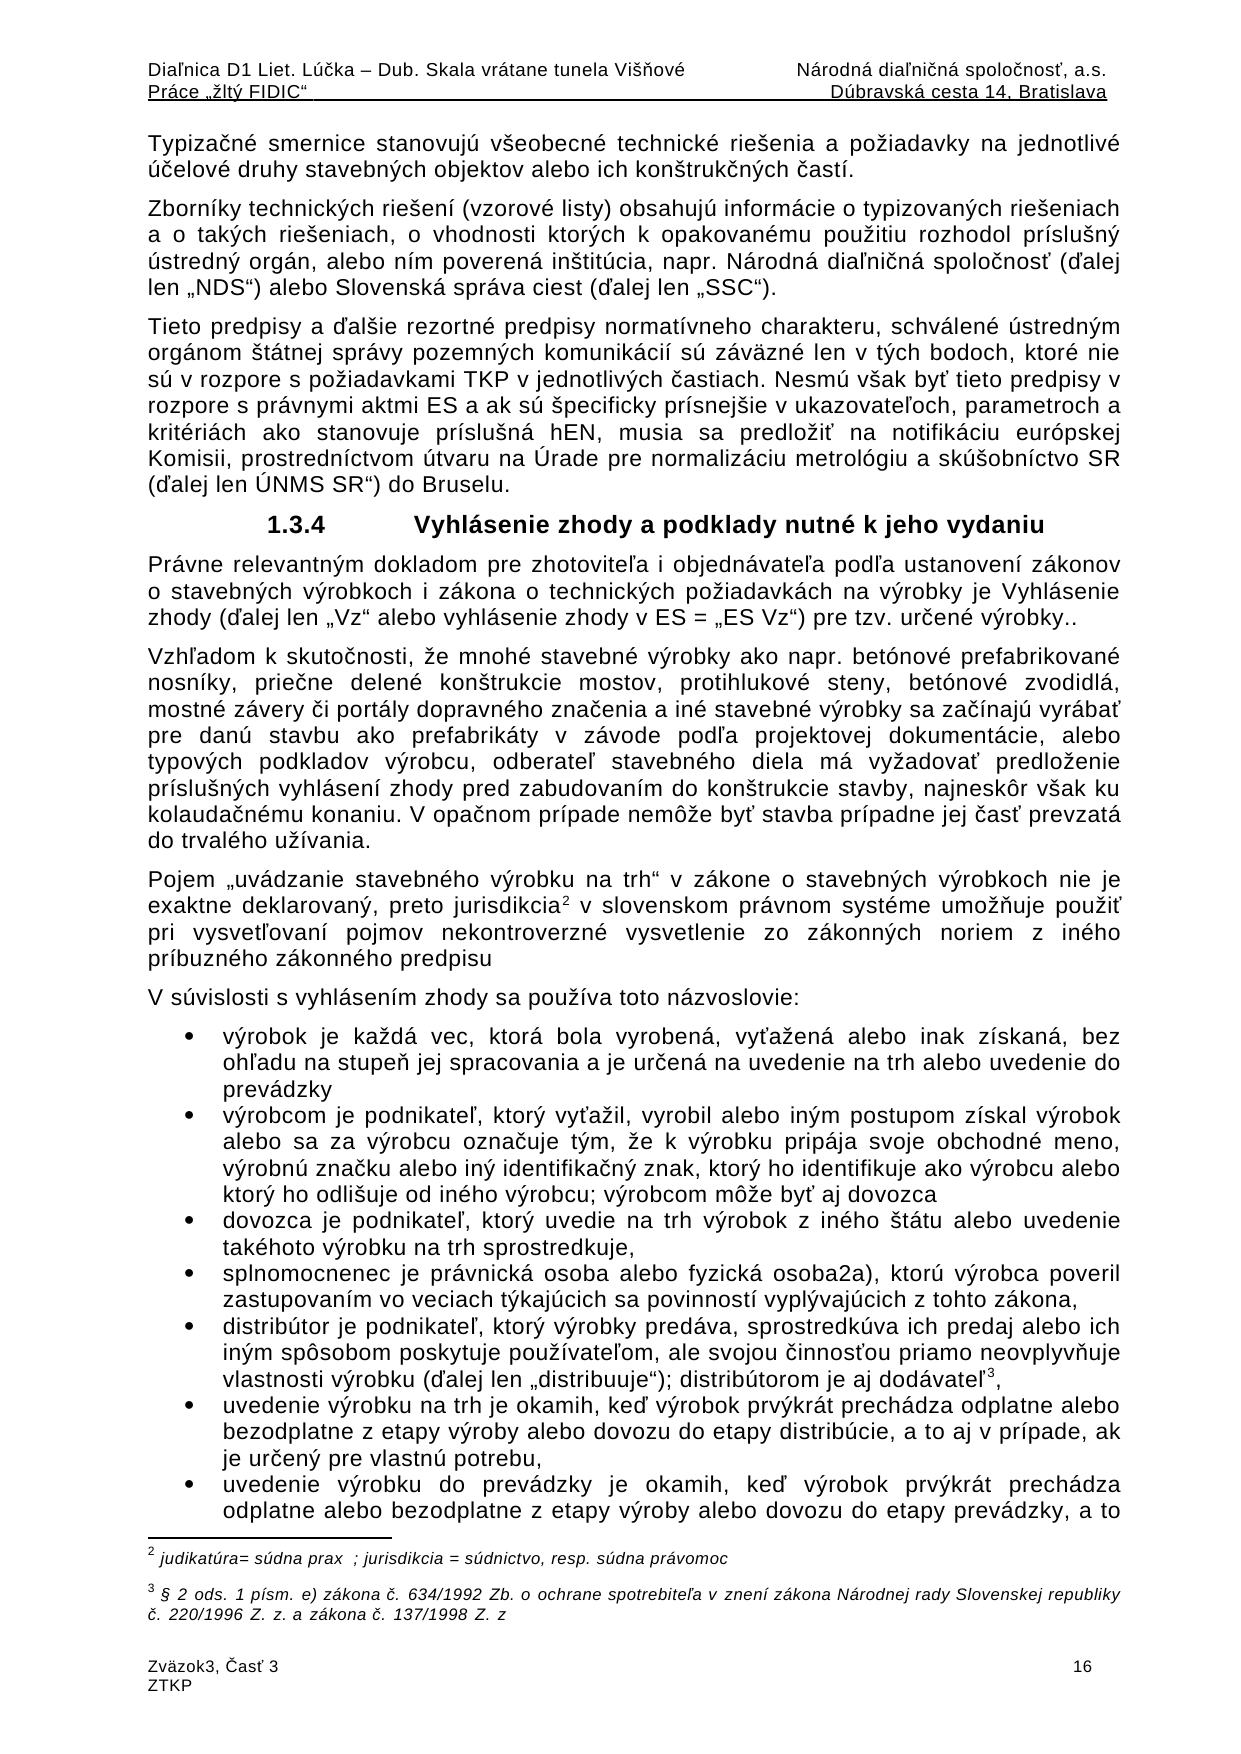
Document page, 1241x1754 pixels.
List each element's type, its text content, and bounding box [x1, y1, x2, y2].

list výrobcom je podnikateľ, ktorý vyťažil, vyrobil alebo iným postupom získal výrobok alebo sa za výrobcu označuje tým, že k výrobku pripája svoje obchodné meno, výrobnú značku alebo iný identifikačný znak, ktorý ho identifikuje ako výrobcu alebo ktorý ho odlišuje od iného výrobcu; výrobcom môže byť aj dovozca [185, 1102, 1122, 1207]
text Pojem „uvádzanie stavebného výrobku na trh“ v zákone o stavebných výrobkoch nie je exaktne deklarovaný, preto jurisdikcia v slovenskom právnom systéme umožňuje použiť pri vysvetľovaní pojmov nekontroverzné vysvetlenie zo zákonných noriem z iného príbuzného zákonného predpisu [148, 866, 1122, 972]
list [185, 1471, 1122, 1524]
text Vzhľadom k skutočnosti, že mnohé stavebné výrobky ako napr. betónové prefabrikované nosníky, priečne delené konštrukcie mostov, protihlukové steny, betónové zvodidlá, mostné závery či portály dopravného značenia a iné stavebné výrobky sa začínajú vyrábať pre danú stavbu ako prefabrikáty v závode podľa projektovej dokumentácie, alebo typových podkladov výrobcu, odberateľ stavebného diela má vyžadovať predloženie príslušných vyhlásení zhody pred zabudovaním do konštrukcie stavby, najneskôr však ku kolaudačnému konaniu. V opačnom prípade nemôže byť stavba prípadne jej časť prevzatá do trvalého užívania. [148, 643, 1122, 854]
subtitle Vyhlásenie zhody a podklady nutné k jeho vydaniu [325, 510, 1122, 539]
list splnomocnenec je právnická osoba alebo fyzická osoba2a), ktorú výrobca poveril zastupovaním vo veciach týkajúcich sa povinností vyplývajúcich z tohto zákona, [185, 1260, 1122, 1313]
text Typizačné smernice stanovujú všeobecné technické riešenia a požiadavky na jednotlivé účelové druhy stavebných objektov alebo ich konštrukčných častí. [148, 130, 1122, 183]
list výrobok je každá vec, ktorá bola vyrobená, vyťažená alebo inak získaná, bez ohľadu na stupeň jej spracovania a je určená na uvedenie na trh alebo uvedenie do prevádzky [185, 1023, 1122, 1102]
list distribútor je podnikateľ, ktorý výrobky predáva, sprostredkúva ich predaj alebo ich iným spôsobom poskytuje používateľom, ale svojou činnosťou priamo neovplyvňuje vlastnosti výrobku (ďalej len „distribuuje“); distribútorom je aj dodávateľ, [185, 1313, 1122, 1392]
text V súvislosti s vyhlásením zhody sa používa toto názvoslovie: [148, 984, 1122, 1010]
text Právne relevantným dokladom pre zhotoviteľa i objednávateľa podľa ustanovení zákonov o stavebných výrobkoch i zákona o technických požiadavkách na výrobky je Vyhlásenie zhody (ďalej len „Vz“ alebo vyhlásenie zhody v ES = „ES Vz“) pre tzv. určené výrobky.. [148, 551, 1122, 630]
list uvedenie výrobku na trh je okamih, keď výrobok prvýkrát prechádza odplatne alebo bezodplatne z etapy výroby alebo dovozu do etapy distribúcie, a to aj v prípade, ak je určený pre vlastnú potrebu, [185, 1392, 1122, 1471]
list dovozca je podnikateľ, ktorý uvedie na trh výrobok z iného štátu alebo uvedenie takéhoto výrobku na trh sprostredkuje, [185, 1207, 1122, 1260]
text Zborníky technických riešení (vzorové listy) obsahujú informácie o typizovaných riešeniach a o takých riešeniach, o vhodnosti ktorých k opakovanému použitiu rozhodol príslušný ústredný orgán, alebo ním poverená inštitúcia, napr. Národná diaľničná spoločnosť (ďalej len „NDS“) alebo Slovenská správa ciest (ďalej len „SSC“). [148, 195, 1122, 301]
text Tieto predpisy a ďalšie rezortné predpisy normatívneho charakteru, schválené ústredným orgánom štátnej správy pozemných komunikácií sú záväzné len v tých bodoch, ktoré nie sú v rozpore s požiadavkami TKP v jednotlivých častiach. Nesmú však byť tieto predpisy v rozpore s právnymi aktmi ES a ak sú špecificky prísnejšie v ukazovateľoch, parametroch a kritériách ako stanovuje príslušná hEN, musia sa predložiť na notifikáciu európskej Komisii, prostredníctvom útvaru na Úrade pre normalizáciu metrológiu a skúšobníctvo SR (ďalej len ÚNMS SR“) do Bruselu. [148, 313, 1122, 497]
